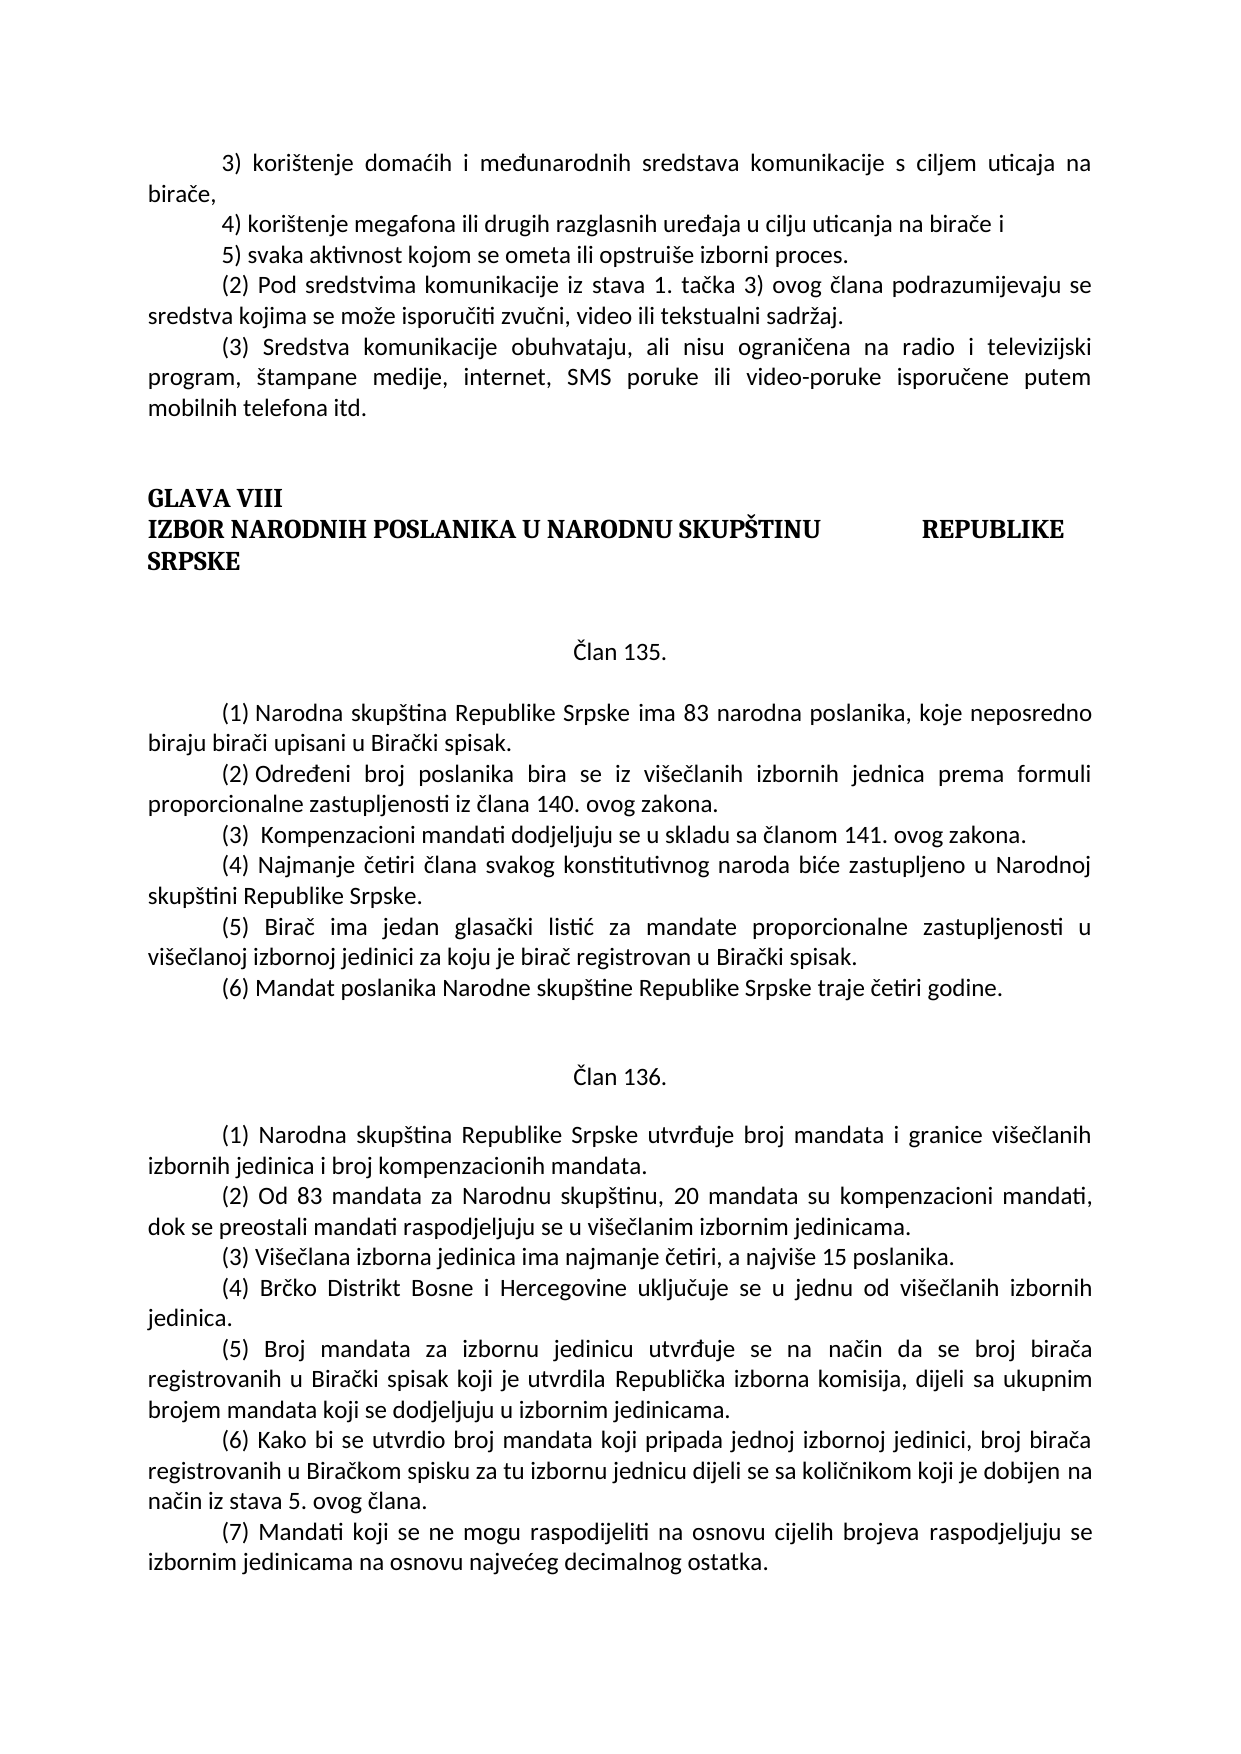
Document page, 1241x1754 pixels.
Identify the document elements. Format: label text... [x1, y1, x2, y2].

text 5) svaka aktivnost kojom se ometa ili opstruiše izborni proces. [148, 239, 1093, 270]
text (4) Najmanje četiri člana svakog konstitutivnog naroda biće zastupljeno u Narodnoj skupštini Republike Srpske. [148, 849, 1093, 911]
list Narodna skupština Republike Srpske ima 83 narodna poslanika, koje neposredno biraju birači upisani u Birački spisak. [148, 697, 1093, 758]
text (3) Višečlana izborna jedinica ima najmanje četiri, a najviše 15 poslanika. [148, 1241, 1093, 1272]
text (6) Mandat poslanika Narodne skupštine Republike Srpske traje četiri godine. [148, 972, 1093, 1002]
text Član 136. [148, 1061, 1093, 1091]
text (1) Narodna skupština Republike Srpske utvrđuje broj mandata i granice višečlanih izbornih jedinica i broj kompenzacionih mandata. [148, 1119, 1093, 1180]
text (3) Sredstva komunikacije obuhvataju, ali nisu ograničena na radio i televizijski program, štampane medije, internet, SMS poruke ili video-poruke isporučene putem mobilnih telefona itd. [148, 331, 1093, 422]
text 3) korištenje domaćih i međunarodnih sredstava komunikacije s ciljem uticaja na birače, [148, 148, 1093, 209]
text IZBOR NARODNIH POSLANIKA U NARODNU SKUPŠTINU REPUBLIKE SRPSKE [148, 514, 1093, 577]
text GLAVA VIII [148, 483, 1093, 514]
text (2) Od 83 mandata za Narodnu skupštinu, 20 mandata su kompenzacioni mandati, dok se preostali mandati raspodjeljuju se u višečlanim izbornim jedinicama. [148, 1180, 1093, 1241]
text (5) Birač ima jedan glasački listić za mandate proporcionalne zastupljenosti u višečlanoj izbornoj jedinici za koju je birač registrovan u Birački spisak. [148, 911, 1093, 972]
text (4) Brčko Distrikt Bosne i Hercegovine uključuje se u jednu od višečlanih izbornih jedinica. [148, 1272, 1093, 1333]
text (6) Kako bi se utvrdio broj mandata koji pripada jednoj izbornoj jedinici, broj birača registrovanih u Biračkom spisku za tu izbornu jednicu dijeli se sa količnikom koji je dobijen na način iz stava 5. ovog člana. [148, 1424, 1093, 1516]
text (5) Broj mandata za izbornu jedinicu utvrđuje se na način da se broj birača registrovanih u Birački spisak koji je utvrdila Republička izborna komisija, dijeli sa ukupnim brojem mandata koji se dodjeljuju u izbornim jedinicama. [148, 1333, 1093, 1424]
text (7) Mandati koji se ne mogu raspodijeliti na osnovu cijelih brojeva raspodjeljuju se izbornim jedinicama na osnovu najvećeg decimalnog ostatka. [148, 1516, 1093, 1577]
text Član 135. [148, 636, 1093, 666]
text (2) Pod sredstvima komunikacije iz stava 1. tačka 3) ovog člana podrazumijevaju se sredstva kojima se može isporučiti zvučni, video ili tekstualni sadržaj. [148, 270, 1093, 331]
list Kompenzacioni mandati dodjeljuju se u skladu sa članom 141. ovog zakona. [148, 819, 1093, 849]
list Određeni broj poslanika bira se iz višečlanih izbornih jednica prema formuli proporcionalne zastupljenosti iz člana 140. ovog zakona. [148, 758, 1093, 819]
text 4) korištenje megafona ili drugih razglasnih uređaja u cilju uticanja na birače i [148, 209, 1093, 239]
